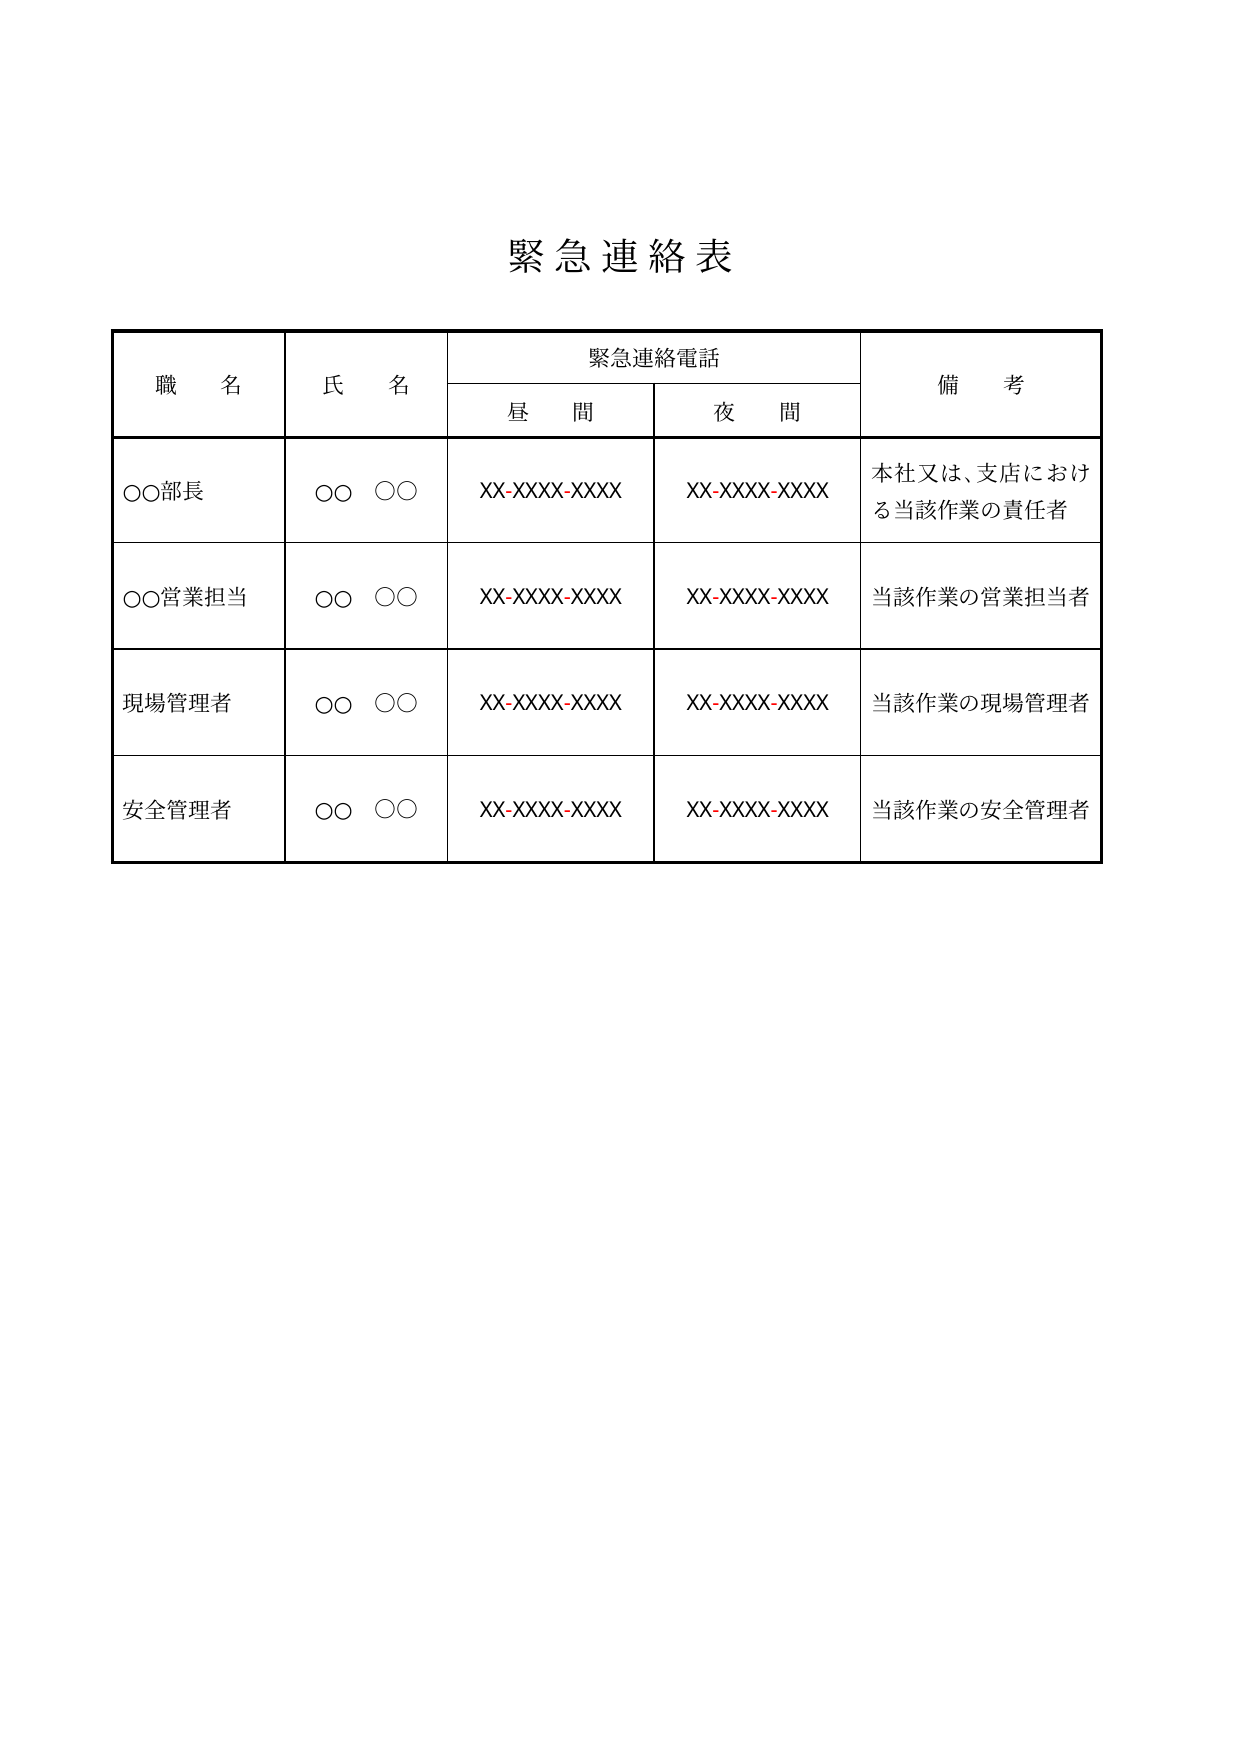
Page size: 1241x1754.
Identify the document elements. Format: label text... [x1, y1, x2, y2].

table_header 職 名 [114, 333, 284, 436]
table_cell ○○ ○○ [286, 650, 447, 754]
table_cell 夜 間 [655, 384, 860, 436]
table_cell 昼 間 [448, 384, 653, 436]
table_cell 当該作業の現場管理者 [861, 650, 1100, 754]
table_cell ○○ ○○ [286, 543, 447, 648]
table_header 備 考 [861, 333, 1100, 436]
table_cell 現場管理者 [114, 650, 284, 754]
table_cell XX-XXXX-XXXX [655, 756, 860, 861]
table_cell XX-XXXX-XXXX [655, 439, 860, 542]
table_cell XX-XXXX-XXXX [448, 756, 653, 861]
table_cell 安全管理者 [114, 756, 284, 861]
table_cell 当該作業の営業担当者 [861, 543, 1100, 648]
table_cell 本社又は､支店における当該作業の責任者 [861, 439, 1100, 542]
table_cell ○○ ○○ [286, 439, 447, 542]
table_cell XX-XXXX-XXXX [448, 439, 653, 542]
table_cell XX-XXXX-XXXX [655, 543, 860, 648]
table_header 氏 名 [286, 333, 447, 436]
table_cell XX-XXXX-XXXX [448, 543, 653, 648]
table_cell 当該作業の安全管理者 [861, 756, 1100, 861]
table_cell ○○営業担当 [114, 543, 284, 648]
text 緊 急 連 絡 表 [112, 217, 1128, 292]
table_cell XX-XXXX-XXXX [448, 650, 653, 754]
table_header 緊急連絡電話 [448, 333, 860, 382]
table_cell ○○ ○○ [286, 756, 447, 861]
table_cell XX-XXXX-XXXX [655, 650, 860, 754]
table_cell ○○部長 [114, 439, 284, 542]
